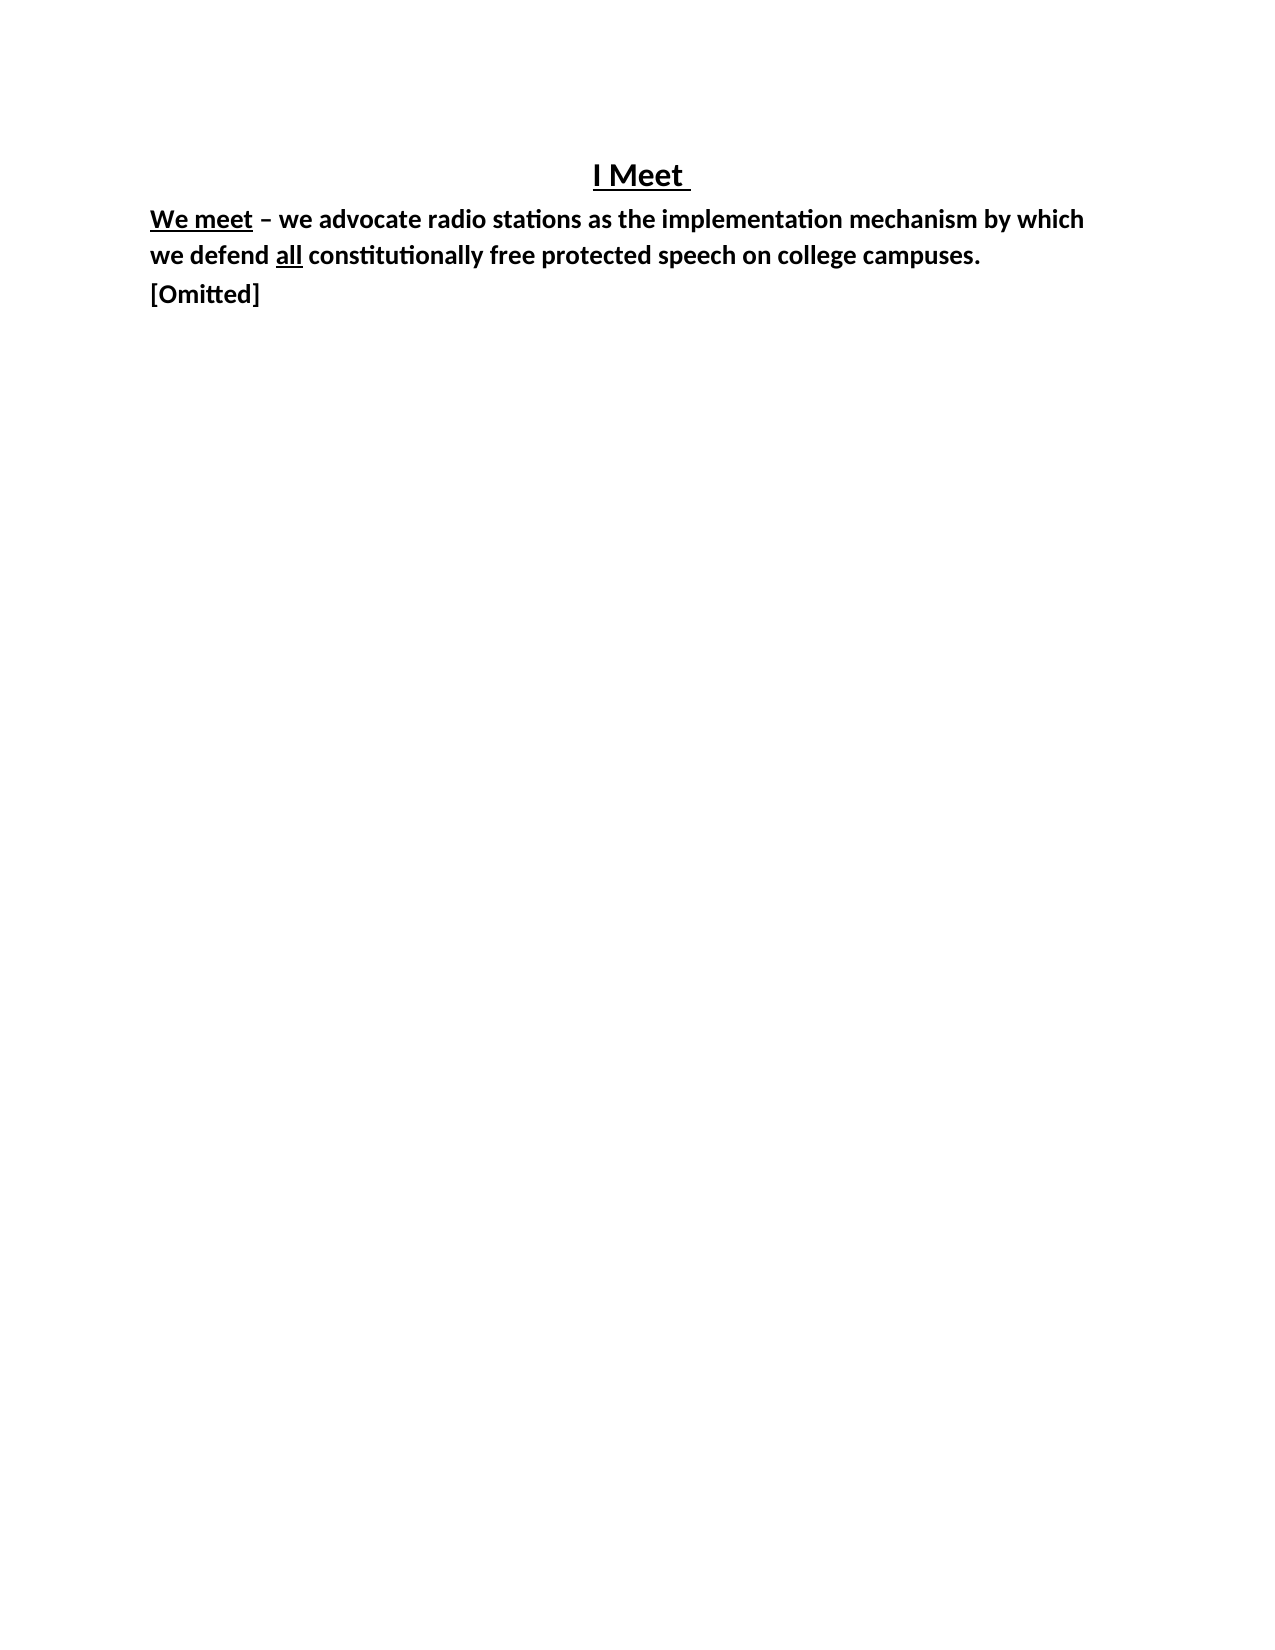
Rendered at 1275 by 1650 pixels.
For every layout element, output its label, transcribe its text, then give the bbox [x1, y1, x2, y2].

subtitle I Meet [150, 154, 1125, 195]
subtitle We meet – we advocate radio stations as the implementation mechanism by which we defend all constitutionally free protected speech on college campuses. [150, 202, 1125, 271]
subtitle [Omitted] [150, 278, 1125, 311]
